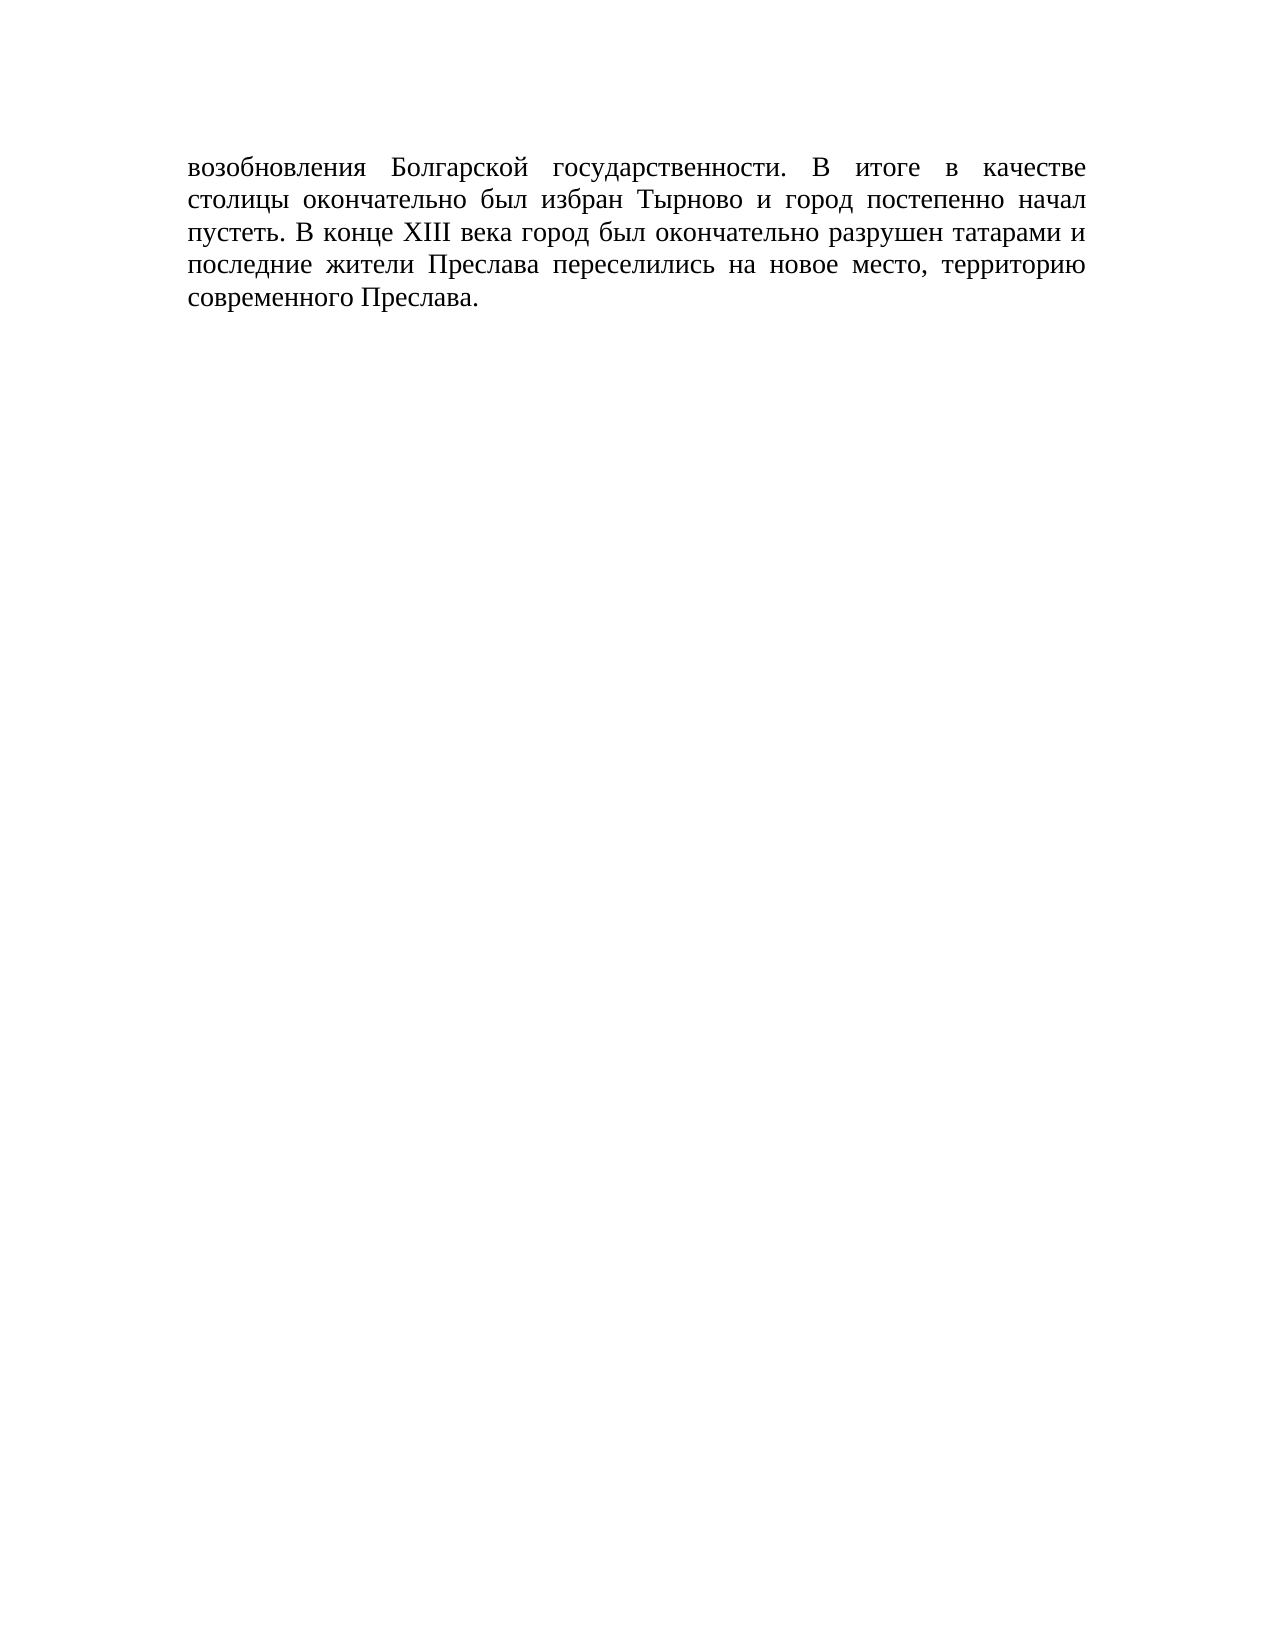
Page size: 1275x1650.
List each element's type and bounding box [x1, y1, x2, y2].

text [187, 150, 1087, 312]
